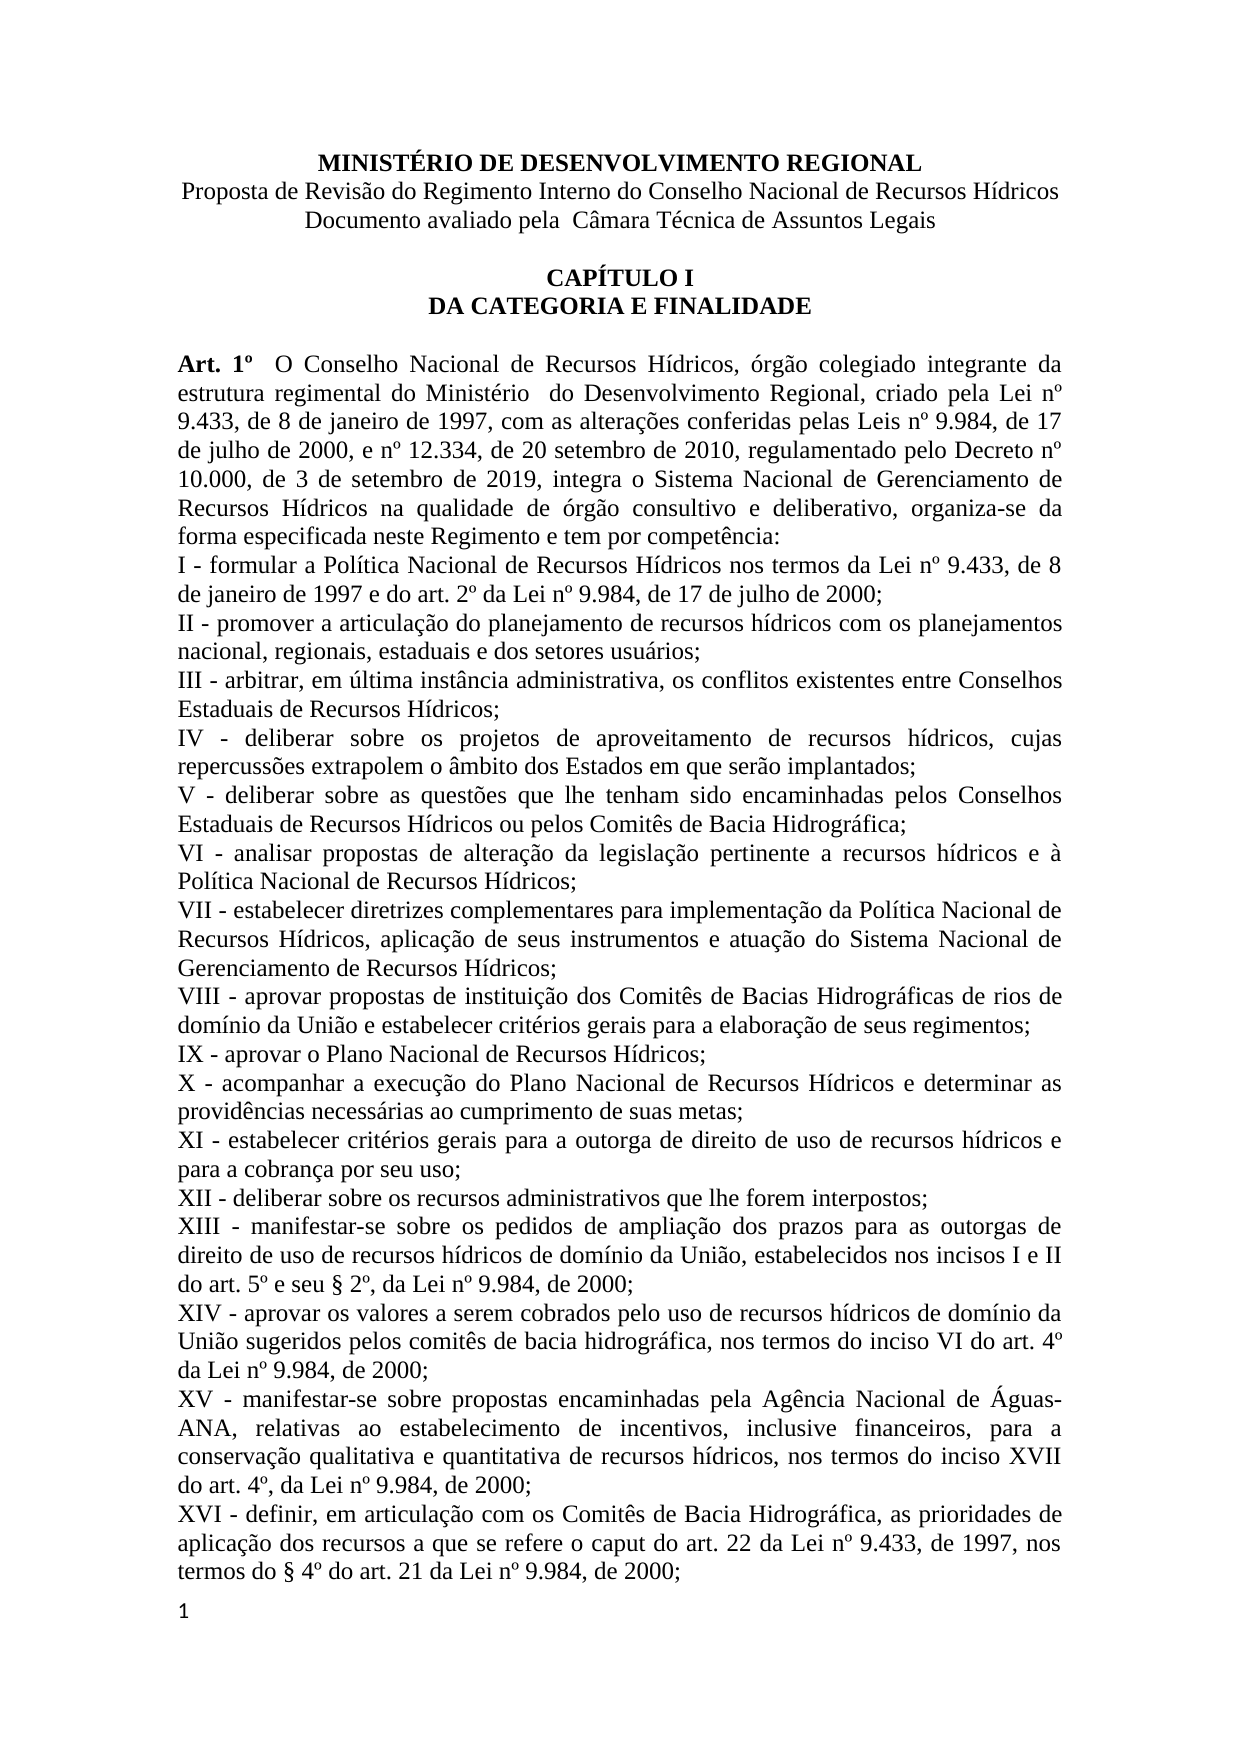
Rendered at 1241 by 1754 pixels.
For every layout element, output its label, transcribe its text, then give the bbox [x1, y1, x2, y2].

text V - deliberar sobre as questões que lhe tenham sido encaminhadas pelos Conselhos Estaduais de Recursos Hídricos ou pelos Comitês de Bacia Hidrográfica; [177, 780, 1063, 838]
text IV - deliberar sobre os projetos de aproveitamento de recursos hídricos, cujas repercussões extrapolem o âmbito dos Estados em que serão implantados; [177, 723, 1063, 780]
text XI - estabelecer critérios gerais para a outorga de direito de uso de recursos hídricos e para a cobrança por seu uso; [177, 1125, 1063, 1183]
text Documento avaliado pela Câmara Técnica de Assuntos Legais [177, 205, 1063, 234]
text CAPÍTULO I [177, 263, 1063, 291]
text IX - aprovar o Plano Nacional de Recursos Hídricos; [177, 1039, 1063, 1068]
text I - formular a Política Nacional de Recursos Hídricos nos termos da Lei nº 9.433, de 8 de janeiro de 1997 e do art. 2º da Lei nº 9.984, de 17 de julho de 2000; [177, 550, 1063, 608]
text VIII - aprovar propostas de instituição dos Comitês de Bacias Hidrográficas de rios de domínio da União e estabelecer critérios gerais para a elaboração de seus regimentos; [177, 981, 1063, 1039]
text XII - deliberar sobre os recursos administrativos que lhe forem interpostos; [177, 1183, 1063, 1211]
text XV - manifestar-se sobre propostas encaminhadas pela Agência Nacional de Águas-ANA, relativas ao estabelecimento de incentivos, inclusive financeiros, para a conservação qualitativa e quantitativa de recursos hídricos, nos termos do inciso XVII do art. 4º, da Lei nº 9.984, de 2000; [177, 1384, 1063, 1499]
text Art. 1º O Conselho Nacional de Recursos Hídricos, órgão colegiado integrante da estrutura regimental do Ministério do Desenvolvimento Regional, criado pela Lei nº 9.433, de 8 de janeiro de 1997, com as alterações conferidas pelas Leis nº 9.984, de 17 de julho de 2000, e nº 12.334, de 20 setembro de 2010, regulamentado pelo Decreto nº 10.000, de 3 de setembro de 2019, integra o Sistema Nacional de Gerenciamento de Recursos Hídricos na qualidade de órgão consultivo e deliberativo, organiza-se da forma especificada neste Regimento e tem por competência: [177, 349, 1063, 550]
text X - acompanhar a execução do Plano Nacional de Recursos Hídricos e determinar as providências necessárias ao cumprimento de suas metas; [177, 1068, 1063, 1125]
text XVI - definir, em articulação com os Comitês de Bacia Hidrográfica, as prioridades de aplicação dos recursos a que se refere o caput do art. 22 da Lei nº 9.433, de 1997, nos termos do § 4º do art. 21 da Lei nº 9.984, de 2000; [177, 1499, 1063, 1585]
text DA CATEGORIA E FINALIDADE [177, 291, 1063, 320]
text VI - analisar propostas de alteração da legislação pertinente a recursos hídricos e à Política Nacional de Recursos Hídricos; [177, 838, 1063, 895]
text VII - estabelecer diretrizes complementares para implementação da Política Nacional de Recursos Hídricos, aplicação de seus instrumentos e atuação do Sistema Nacional de Gerenciamento de Recursos Hídricos; [177, 895, 1063, 981]
text XIV - aprovar os valores a serem cobrados pelo uso de recursos hídricos de domínio da União sugeridos pelos comitês de bacia hidrográfica, nos termos do inciso VI do art. 4º da Lei nº 9.984, de 2000; [177, 1298, 1063, 1384]
text II - promover a articulação do planejamento de recursos hídricos com os planejamentos nacional, regionais, estaduais e dos setores usuários; [177, 608, 1063, 665]
text XIII - manifestar-se sobre os pedidos de ampliação dos prazos para as outorgas de direito de uso de recursos hídricos de domínio da União, estabelecidos nos incisos I e II do art. 5º e seu § 2º, da Lei nº 9.984, de 2000; [177, 1211, 1063, 1298]
text Proposta de Revisão do Regimento Interno do Conselho Nacional de Recursos Hídricos [177, 176, 1063, 205]
text MINISTÉRIO DE DESENVOLVIMENTO REGIONAL [177, 148, 1063, 176]
text III - arbitrar, em última instância administrativa, os conflitos existentes entre Conselhos Estaduais de Recursos Hídricos; [177, 665, 1063, 723]
